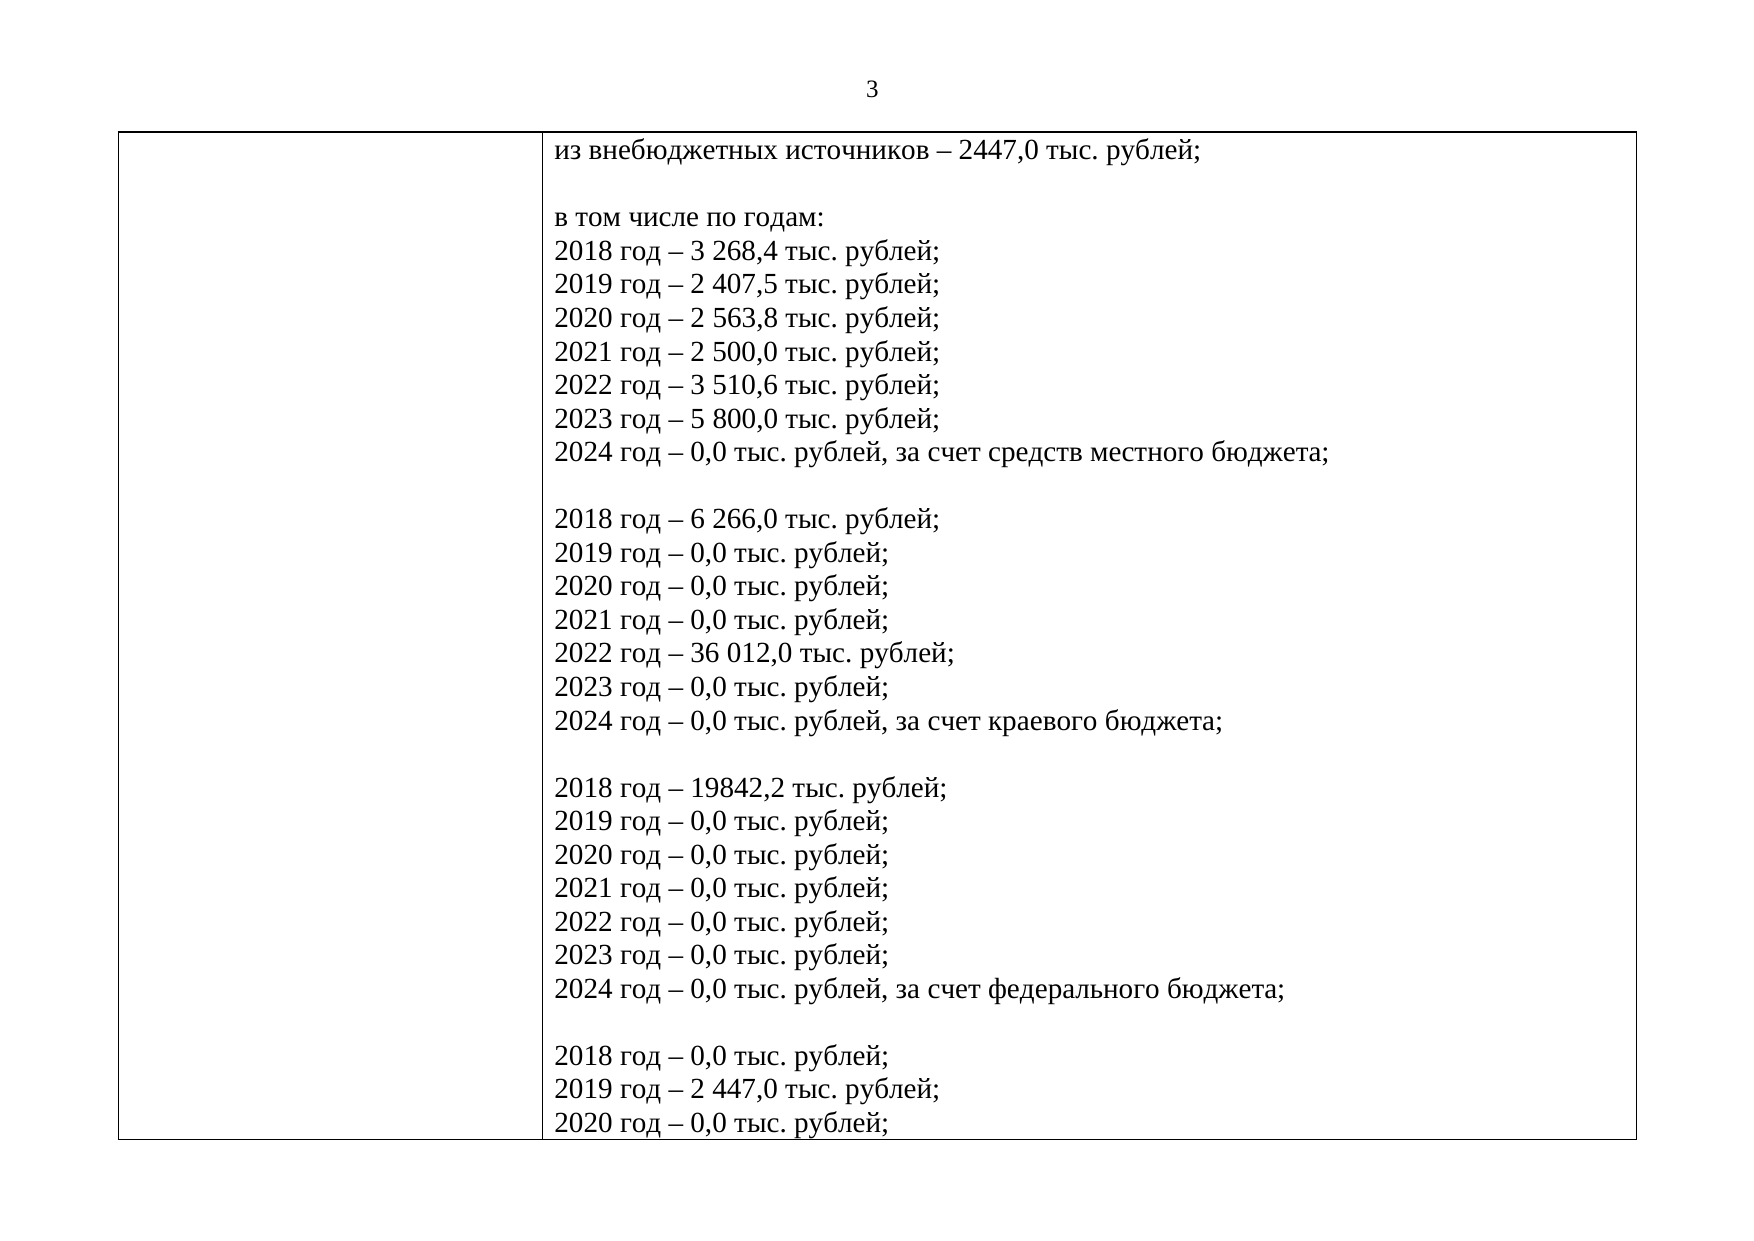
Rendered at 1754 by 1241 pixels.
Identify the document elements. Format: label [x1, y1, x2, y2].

table_cell [543, 133, 1636, 1139]
table_cell [119, 133, 542, 1139]
